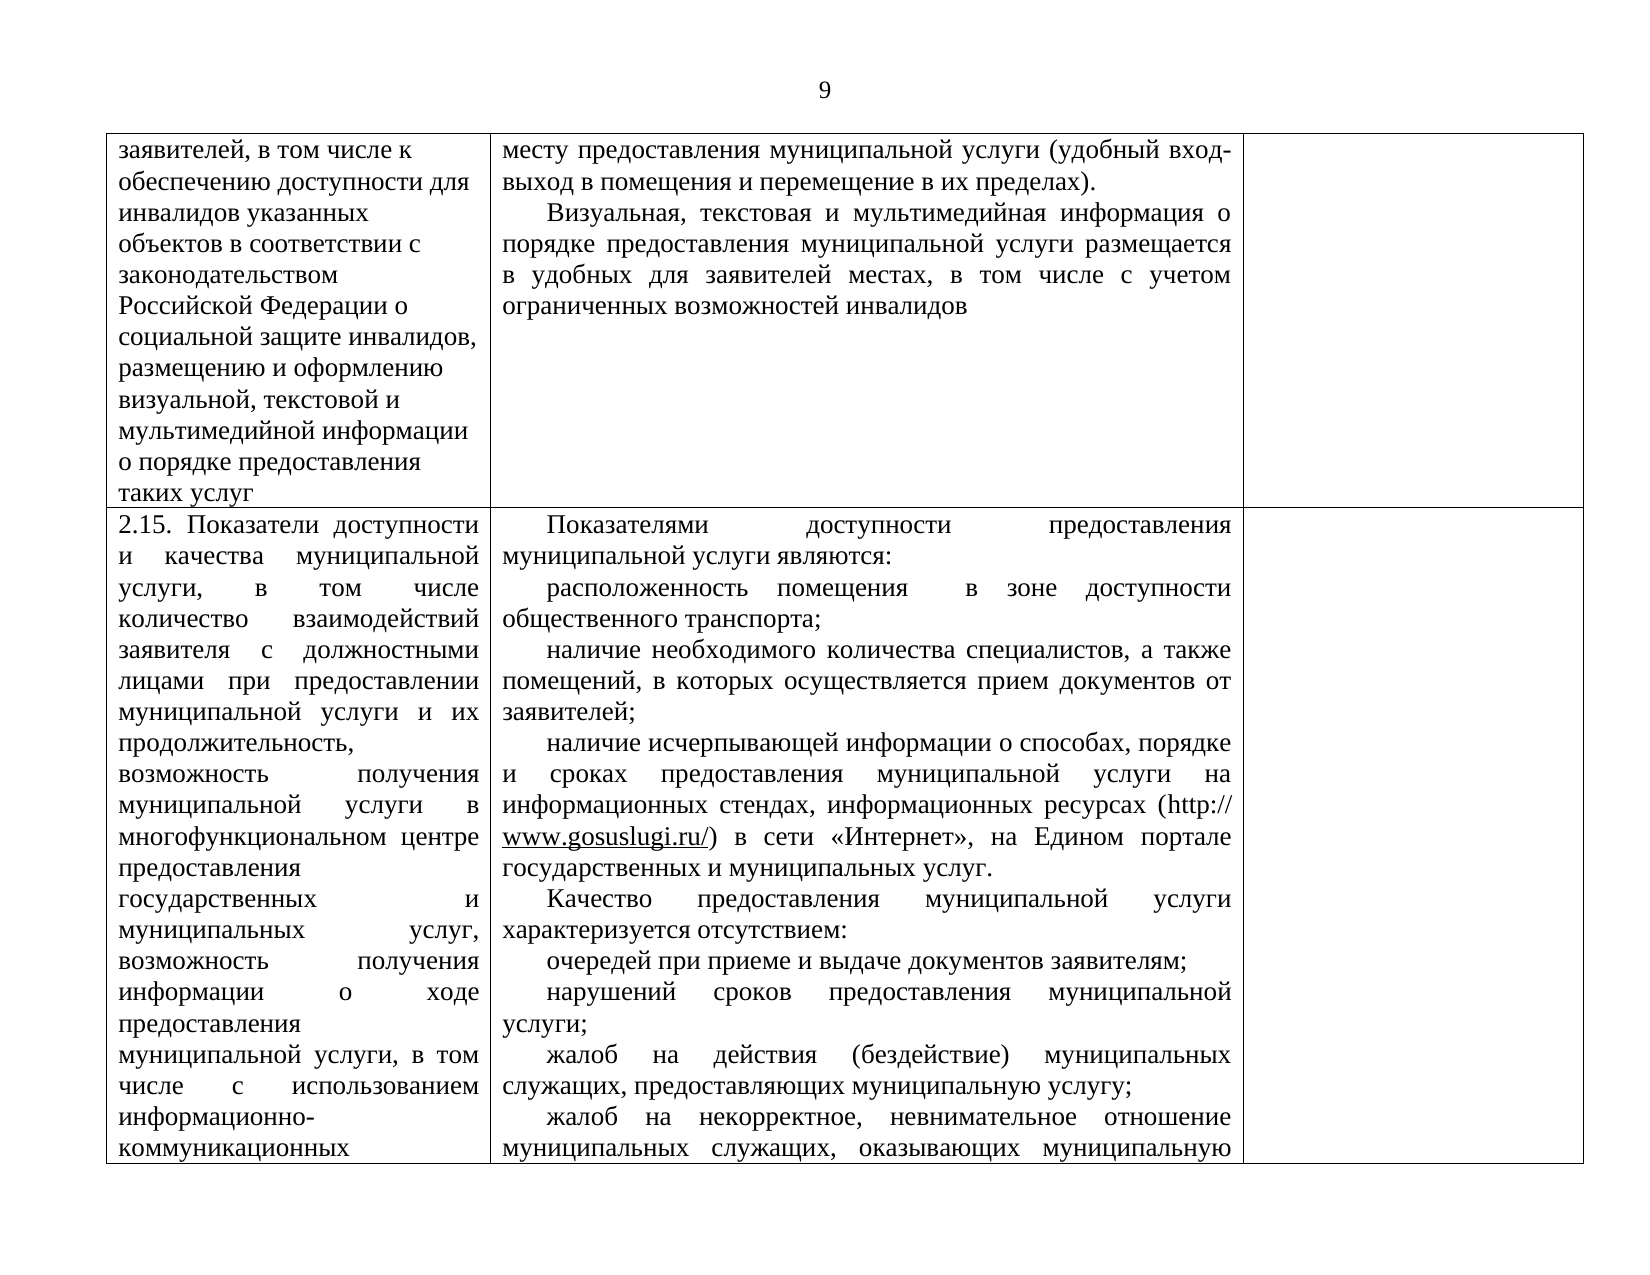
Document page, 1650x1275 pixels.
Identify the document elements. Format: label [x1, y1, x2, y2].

table_cell [491, 134, 1243, 507]
table_cell [491, 508, 1243, 1162]
table_cell [1244, 508, 1583, 1162]
table_cell [107, 134, 490, 507]
table_cell [107, 508, 490, 1162]
table_cell [1244, 134, 1583, 507]
